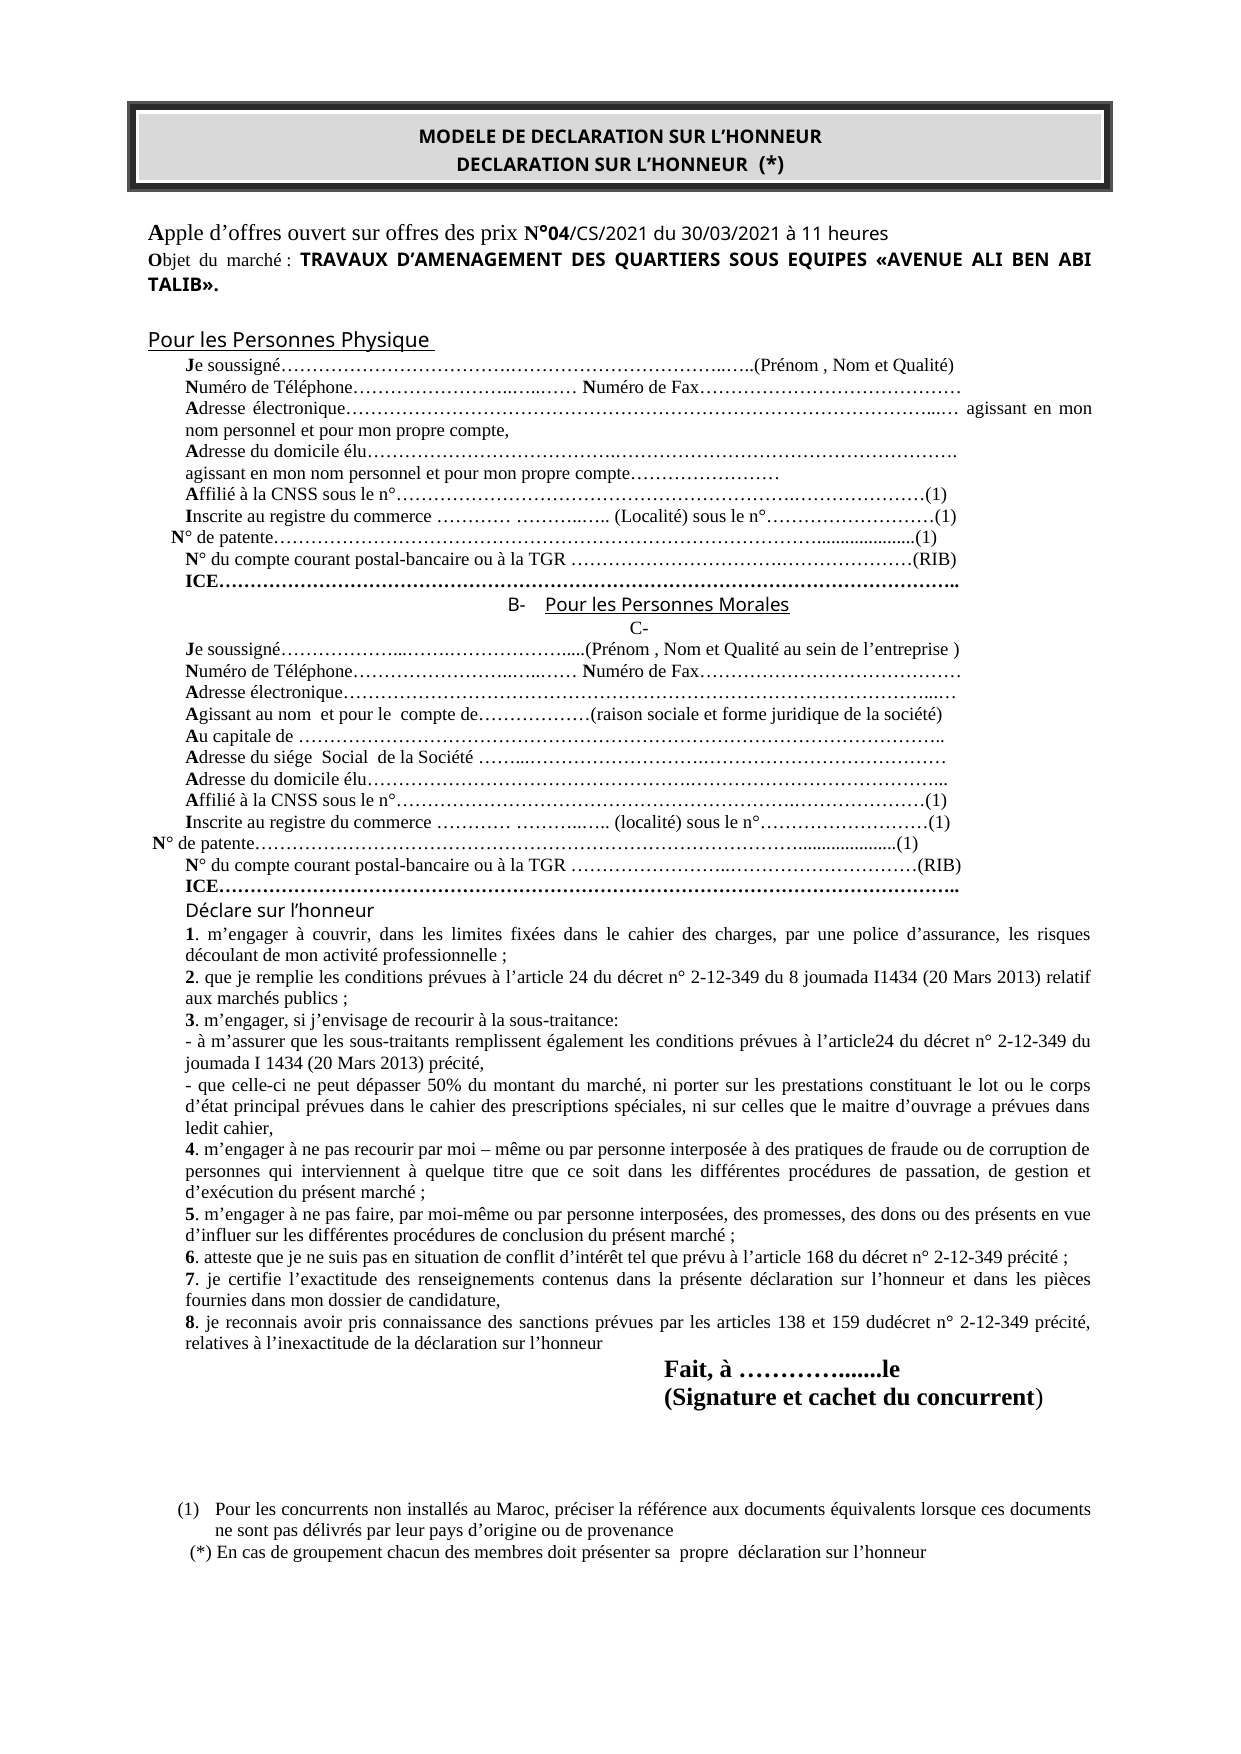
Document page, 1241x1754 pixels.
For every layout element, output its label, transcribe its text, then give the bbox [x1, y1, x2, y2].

text N° du compte courant postal-bancaire ou à ……………………..…………………………(RIB) [185, 854, 1093, 875]
text Je soussigné……………………………….……………………………..…..(Prénom , Nom et Qualité) [185, 354, 1093, 376]
text Adresse électronique…………………………………………………………………………………...… agissant en mon nom personnel et pour mon propre compte, [185, 397, 1093, 440]
text Adresse du siége Social de ……...……………………….………………………………… [185, 746, 1093, 768]
text Pour les Personnes Physique [148, 326, 1093, 354]
text Agissant au nom et pour le compte de………………(raison sociale et forme juridique de la société) [185, 703, 1093, 724]
text 3. m’engager, si j’envisage de recourir à la sous-traitance: [185, 1009, 1093, 1030]
text Affilié à sous le n°……………………………………………………….…………………(1) [185, 483, 1093, 505]
text Apple d’offres ouvert sur offres des prix N°04/CS/2021 du 30/03/2021 à 11 heures [148, 218, 1093, 246]
text Objet du marché : TRAVAUX D’AMENAGEMENT DES QUARTIERS SOUS EQUIPES «AVENUE ALI BEN ABI TALIB». [148, 246, 1093, 297]
text (Signature et cachet du concurrent) [591, 1382, 1093, 1411]
text Je soussigné………………...…….……………….....(Prénom , Nom et Qualité au sein de l’entreprise ) [185, 638, 1093, 660]
text Inscrite au registre du commerce ………… ………..….. (Localité) sous le n°………………………(1) [185, 505, 1093, 526]
text - que celle-ci ne peut dépasser 50% du montant du marché, ni porter sur les prestations constituant le lot ou le corps d’état principal prévues dans le cahier des prescriptions spéciales, ni sur celles que le maitre d’ouvrage a prévues dans ledit cahier, [185, 1073, 1093, 1138]
text N° du compte courant postal-bancaire ou à …………………………….…………………(RIB) [185, 548, 1093, 569]
text Affilié à sous le n°……………………………………………………….…………………(1) [185, 789, 1093, 811]
list Pour les Personnes Morales [204, 591, 1093, 617]
text 5. m’engager à ne pas faire, par moi-même ou par personne interposées, des promesses, des dons ou des présents en vue d’influer sur les différentes procédures de conclusion du présent marché ; [185, 1203, 1093, 1246]
list Pour les concurrents non installés au Maroc, préciser la référence aux documents équivalents lorsque ces documents ne sont pas délivrés par leur pays d’origine ou de provenance [177, 1497, 1093, 1541]
text Adresse électronique…………………………………………………………………………………...… [185, 681, 1093, 703]
text Inscrite au registre du commerce ………… ………..….. (localité) sous le n°………………………(1) [185, 811, 1093, 832]
text N° de patente…………………………………………………………………………….....................(1) [148, 832, 1093, 854]
text 1. m’engager à couvrir, dans les limites fixées dans le cahier des charges, par une police d’assurance, les risques découlant de mon activité professionnelle ; [185, 922, 1093, 966]
text ICE……………………………………………………………………………………………………….. [185, 875, 1093, 897]
text Numéro de Téléphone……………………..…..…… Numéro de Fax…………………………………… [185, 376, 1093, 397]
text 2. que je remplie les conditions prévues à l’article 24 du décret n° 2-12-349 du 8 joumada I1434 (20 Mars 2013) relatif aux marchés publics ; [185, 966, 1093, 1009]
text Déclare sur l’honneur [185, 897, 1093, 922]
text Numéro de Téléphone……………………..…..…… Numéro de Fax…………………………………… [185, 660, 1093, 681]
text ICE……………………………………………………………………………………………………….. [185, 569, 1093, 591]
text 6. atteste que je ne suis pas en situation de conflit d’intérêt tel que prévu à l’article 168 du décret n° 2-12-349 précité ; [185, 1246, 1093, 1267]
text Adresse du domicile élu…………………………………………….…………………………………... [185, 768, 1093, 789]
text Au capitale de ………………………………………………………………………………………….. [185, 724, 1093, 746]
text 7. je certifie l’exactitude des renseignements contenus dans la présente déclaration sur l’honneur et dans les pièces fournies dans mon dossier de candidature, [185, 1267, 1093, 1311]
text - à m’assurer que les sous-traitants remplissent également les conditions prévues à l’article24 du décret n° 2-12-349 du joumada I 1434 (20 Mars 2013) précité, [185, 1030, 1093, 1073]
text Fait, à ………….......le [628, 1354, 1093, 1382]
text agissant en mon nom personnel et pour mon propre compte…………………… [185, 462, 1093, 483]
text Adresse du domicile élu………………………………….………………………………………………. [185, 440, 1093, 462]
text 4. m’engager à ne pas recourir par moi – même ou par personne interposée à des pratiques de fraude ou de corruption de personnes qui interviennent à quelque titre que ce soit dans les différentes procédures de passation, de gestion et d’exécution du présent marché ; [185, 1138, 1093, 1203]
text N° de patente…………………………………………………………………………….....................(1) [148, 526, 1093, 548]
text DECLARATION SUR L’HONNEUR (*) [139, 126, 1101, 180]
text (*) En cas de groupement chacun des membres doit présenter sa propre déclaration sur l’honneur [185, 1541, 1093, 1562]
text 8. je reconnais avoir pris connaissance des sanctions prévues par les articles 138 et 159 dudécret n° 2-12-349 précité, relatives à l’inexactitude de la déclaration sur l’honneur [185, 1311, 1093, 1354]
